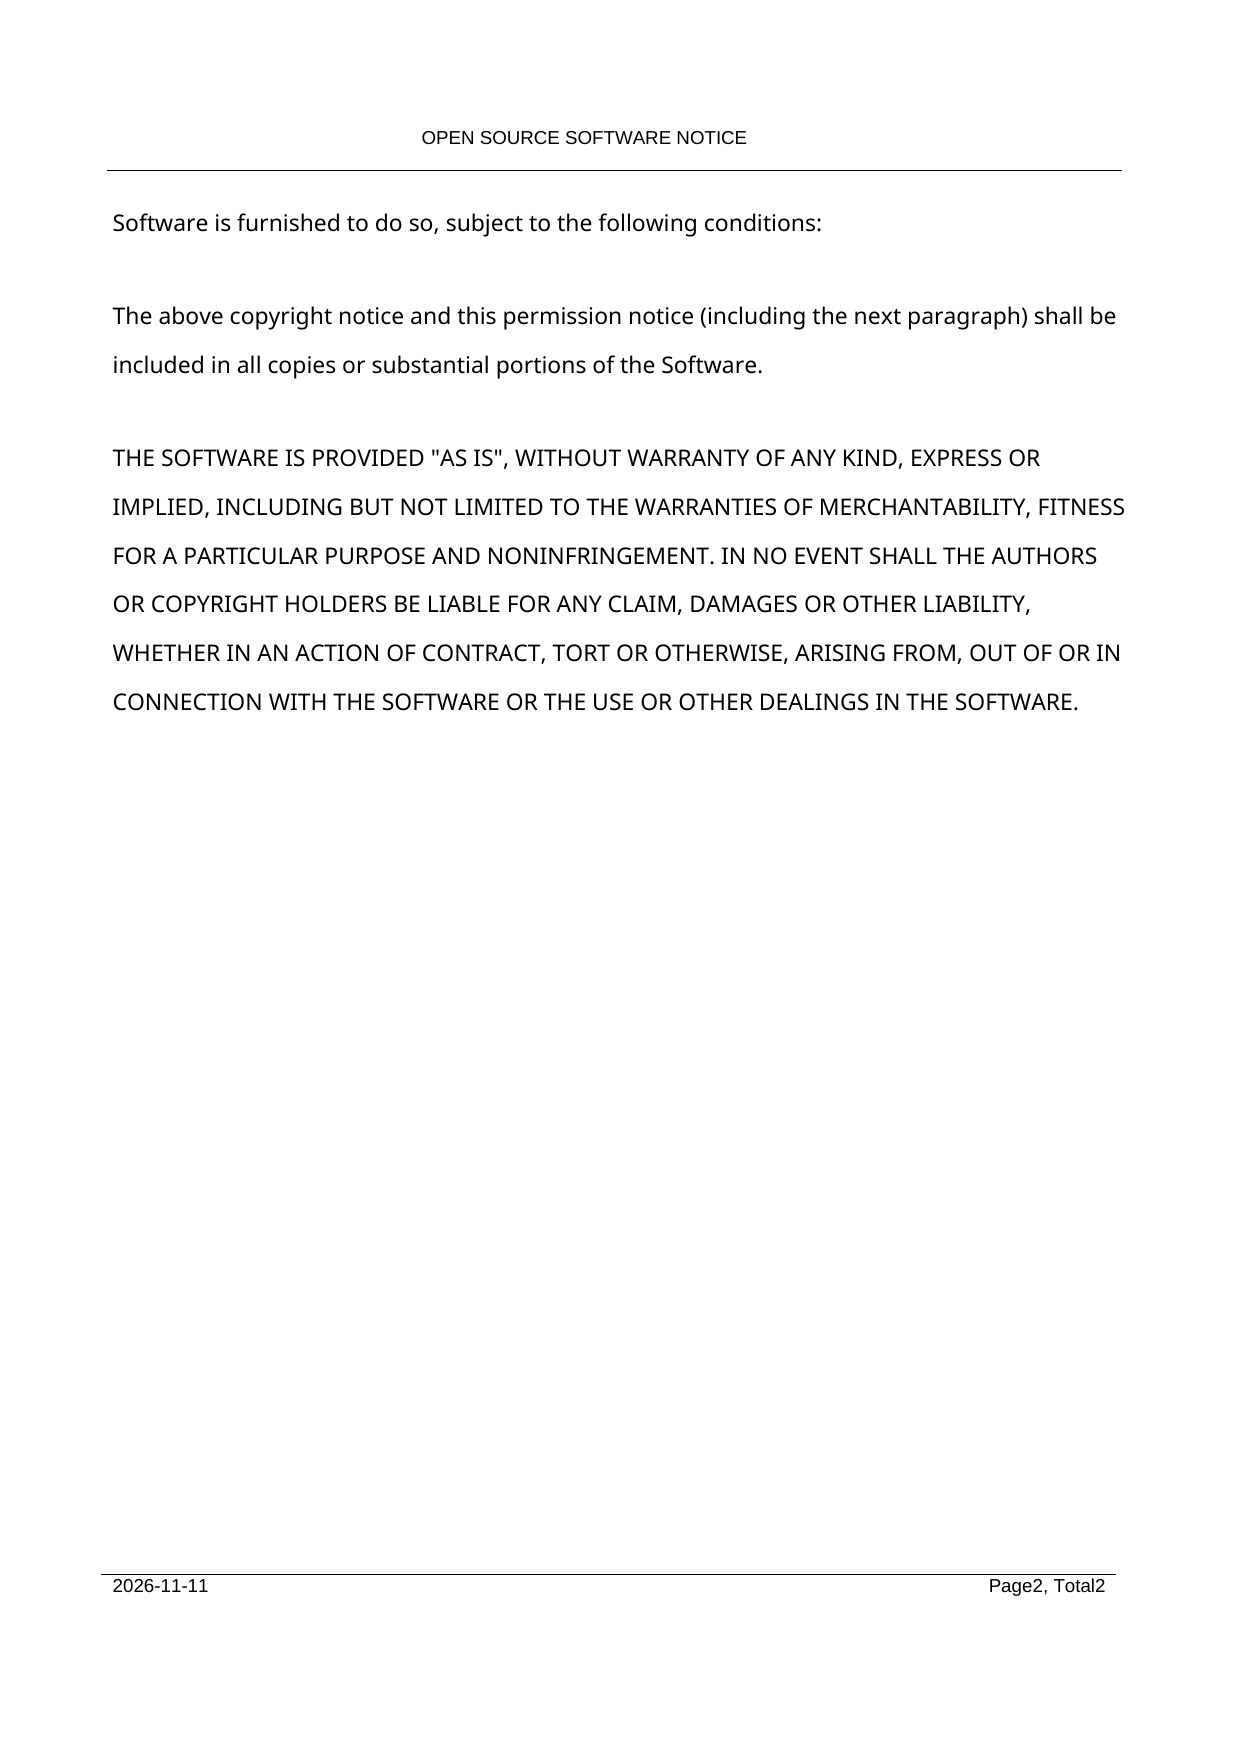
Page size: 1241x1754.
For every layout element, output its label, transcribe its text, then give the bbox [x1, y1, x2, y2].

text THE SOFTWARE IS PROVIDED "AS IS", WITHOUT WARRANTY OF ANY KIND, EXPRESS OR IMPLIED, INCLUDING BUT NOT LIMITED TO THE WARRANTIES OF MERCHANTABILITY, FITNESS FOR A PARTICULAR PURPOSE AND NONINFRINGEMENT. IN NO EVENT SHALL THE AUTHORS OR COPYRIGHT HOLDERS BE LIABLE FOR ANY CLAIM, DAMAGES OR OTHER LIABILITY, WHETHER IN AN ACTION OF CONTRACT, TORT OR OTHERWISE, ARISING FROM, OUT OF OR IN CONNECTION WITH THE SOFTWARE OR THE USE OR OTHER DEALINGS IN THE SOFTWARE. [112, 442, 1128, 718]
text The above copyright notice and this permission notice (including the next paragraph) shall be included in all copies or substantial portions of the Software. [112, 299, 1128, 381]
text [112, 206, 1128, 239]
